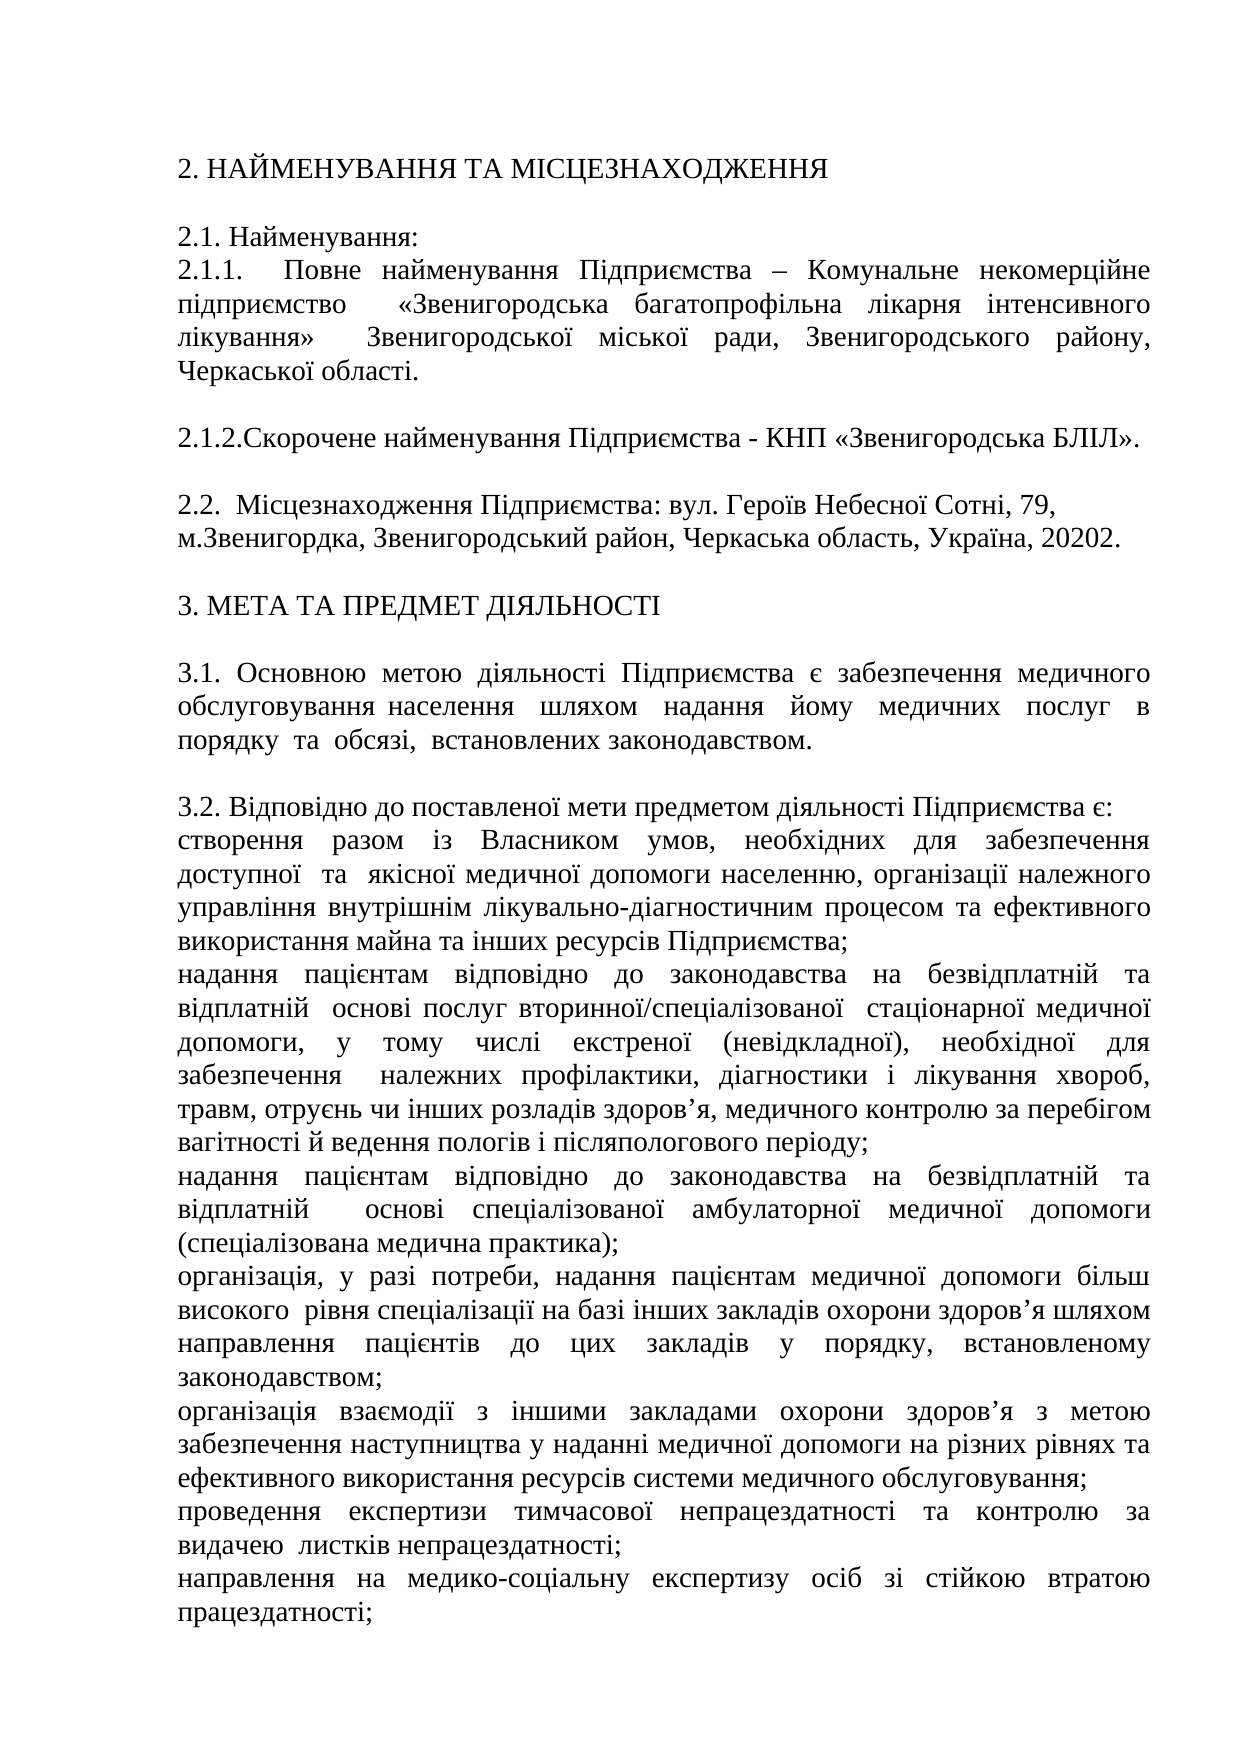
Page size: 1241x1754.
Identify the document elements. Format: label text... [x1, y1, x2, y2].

text 2.1.2.Скорочене найменування Підприємства - КНП «Звенигородська БЛІЛ». [177, 420, 1152, 453]
text надання пацієнтам відповідно до законодавства на безвідплатній та відплатній основі спеціалізованої амбулаторної медичної допомоги (спеціалізована медична практика); [177, 1158, 1152, 1258]
text 2.2. Місцезнаходження Підприємства: вул. Героїв Небесної Сотні, 79, [177, 487, 1152, 521]
text організація взаємодії з іншими закладами охорони здоров’я з метою забезпечення наступництва у наданні медичної допомоги на різних рівнях та ефективного використання ресурсів системи медичного обслуговування; [177, 1393, 1152, 1493]
text направлення на медико-соціальну експертизу осіб зі стійкою втратою працездатності; [177, 1560, 1152, 1627]
text проведення експертизи тимчасової непрацездатності та контролю за видачею листків непрацездатності; [177, 1493, 1152, 1560]
text 3.1. Основною метою діяльності Підприємства є забезпечення медичного обслуговування населення шляхом надання йому медичних послуг в порядку та обсязі, встановлених законодавством. [177, 655, 1152, 755]
text надання пацієнтам відповідно до законодавства на безвідплатній та відплатній основі послуг вторинної/спеціалізованої стаціонарної медичної допомоги, у тому числі екстреної (невідкладної), необхідної для забезпечення належних профілактики, діагностики і лікування хвороб, травм, отруєнь чи інших розладів здоров’я, медичного контролю за перебігом вагітності й ведення пологів і післяпологового періоду; [177, 957, 1152, 1158]
text створення разом із Власником умов, необхідних для забезпечення доступної та якісної медичної допомоги населенню, організації належного управління внутрішнім лікувально-діагностичним процесом та ефективного використання майна та інших ресурсів Підприємства; [177, 822, 1152, 957]
text організація, у разі потреби, надання пацієнтам медичної допомоги більш високого рівня спеціалізації на базі інших закладів охорони здоров’я шляхом направлення пацієнтів до цих закладів у порядку, встановленому законодавством; [177, 1258, 1152, 1393]
text 3.2. Відповідно до поставленої мети предметом діяльності Підприємства є: [177, 789, 1152, 822]
text 3. МЕТА ТА ПРЕДМЕТ ДІЯЛЬНОСТІ [177, 588, 1152, 621]
text 2.1.1. Повне найменування Підприємства – Комунальне некомерційне підприємство «Звенигородська багатопрофільна лікарня інтенсивного лікування» Звенигородської міської ради, Звенигородського району, Черкаської області. [177, 252, 1152, 386]
text 2. НАЙМЕНУВАННЯ ТА МІСЦЕЗНАХОДЖЕННЯ [177, 152, 1152, 185]
text 2.1. Найменування: [177, 219, 1152, 252]
text м.Звенигордка, Звенигородський район, Черкаська область, Україна, 20202. [177, 521, 1152, 554]
